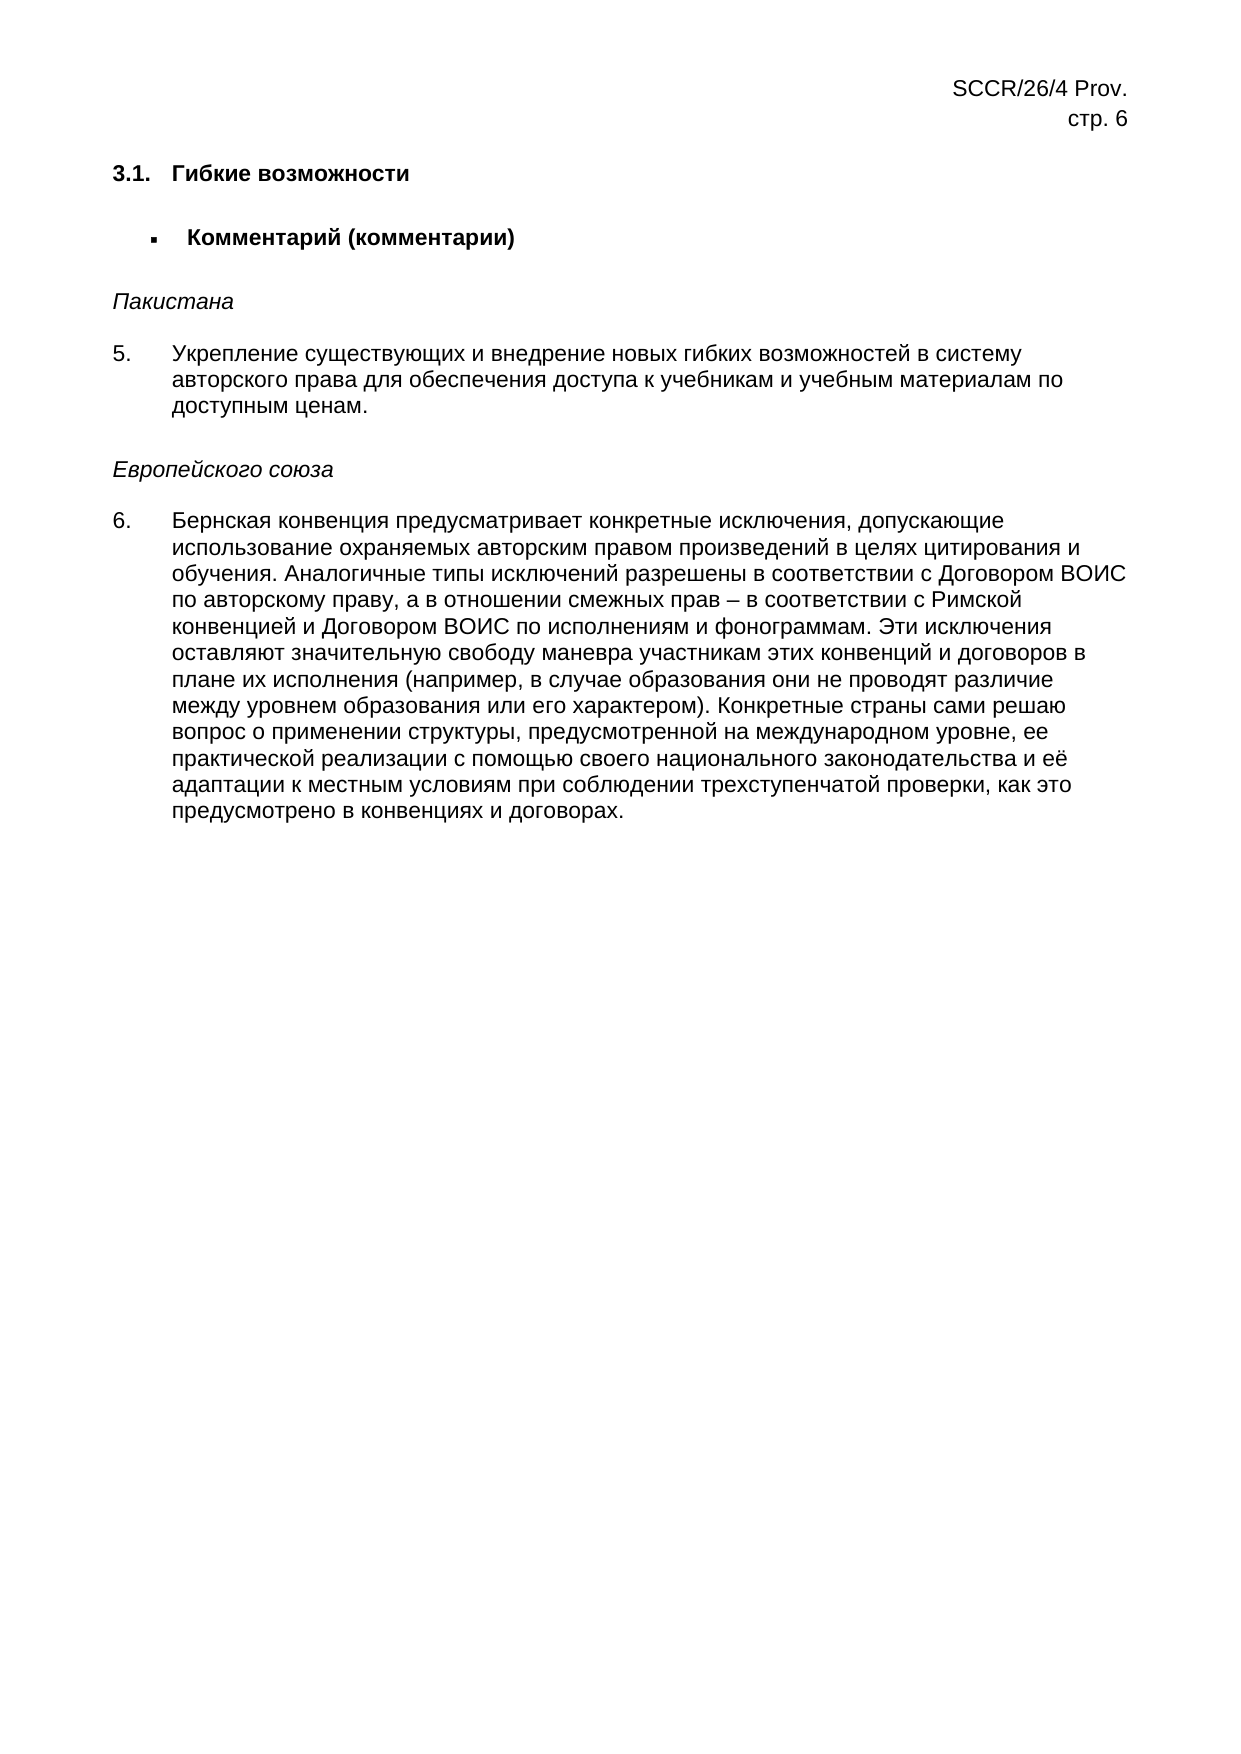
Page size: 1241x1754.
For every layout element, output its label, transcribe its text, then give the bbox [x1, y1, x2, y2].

list 3.1. Гибкие возможности [112, 160, 1128, 187]
list 5. Укрепление существующих и внедрение новых гибких возможностей в систему авторского права для обеспечения доступа к учебникам и учебным материалам по доступным ценам. [112, 339, 1128, 418]
list Европейского союза [112, 456, 1128, 482]
list 6. Бернская конвенция предусматривает конкретные исключения, допускающие использование охраняемых авторским правом произведений в целях цитирования и обучения. Аналогичные типы исключений разрешены в соответствии с Договором ВОИС по авторскому праву, а в отношении смежных прав – в соответствии с Римской конвенцией и Договором ВОИС по исполнениям и фонограммам. Эти исключения оставляют значительную свободу маневра участникам этих конвенций и договоров в плане их исполнения (например, в случае образования они не проводят различие между уровнем образования или его характером). Конкретные страны сами решаю вопрос о применении структуры, предусмотренной на международном уровне, ее практической реализации с помощью своего национального законодательства и её адаптации к местным условиям при соблюдении трехступенчатой проверки, как это предусмотрено в конвенциях и договорах. [112, 507, 1128, 824]
list Комментарий (комментарии) [150, 224, 1128, 251]
list Пакистана [112, 288, 1128, 314]
